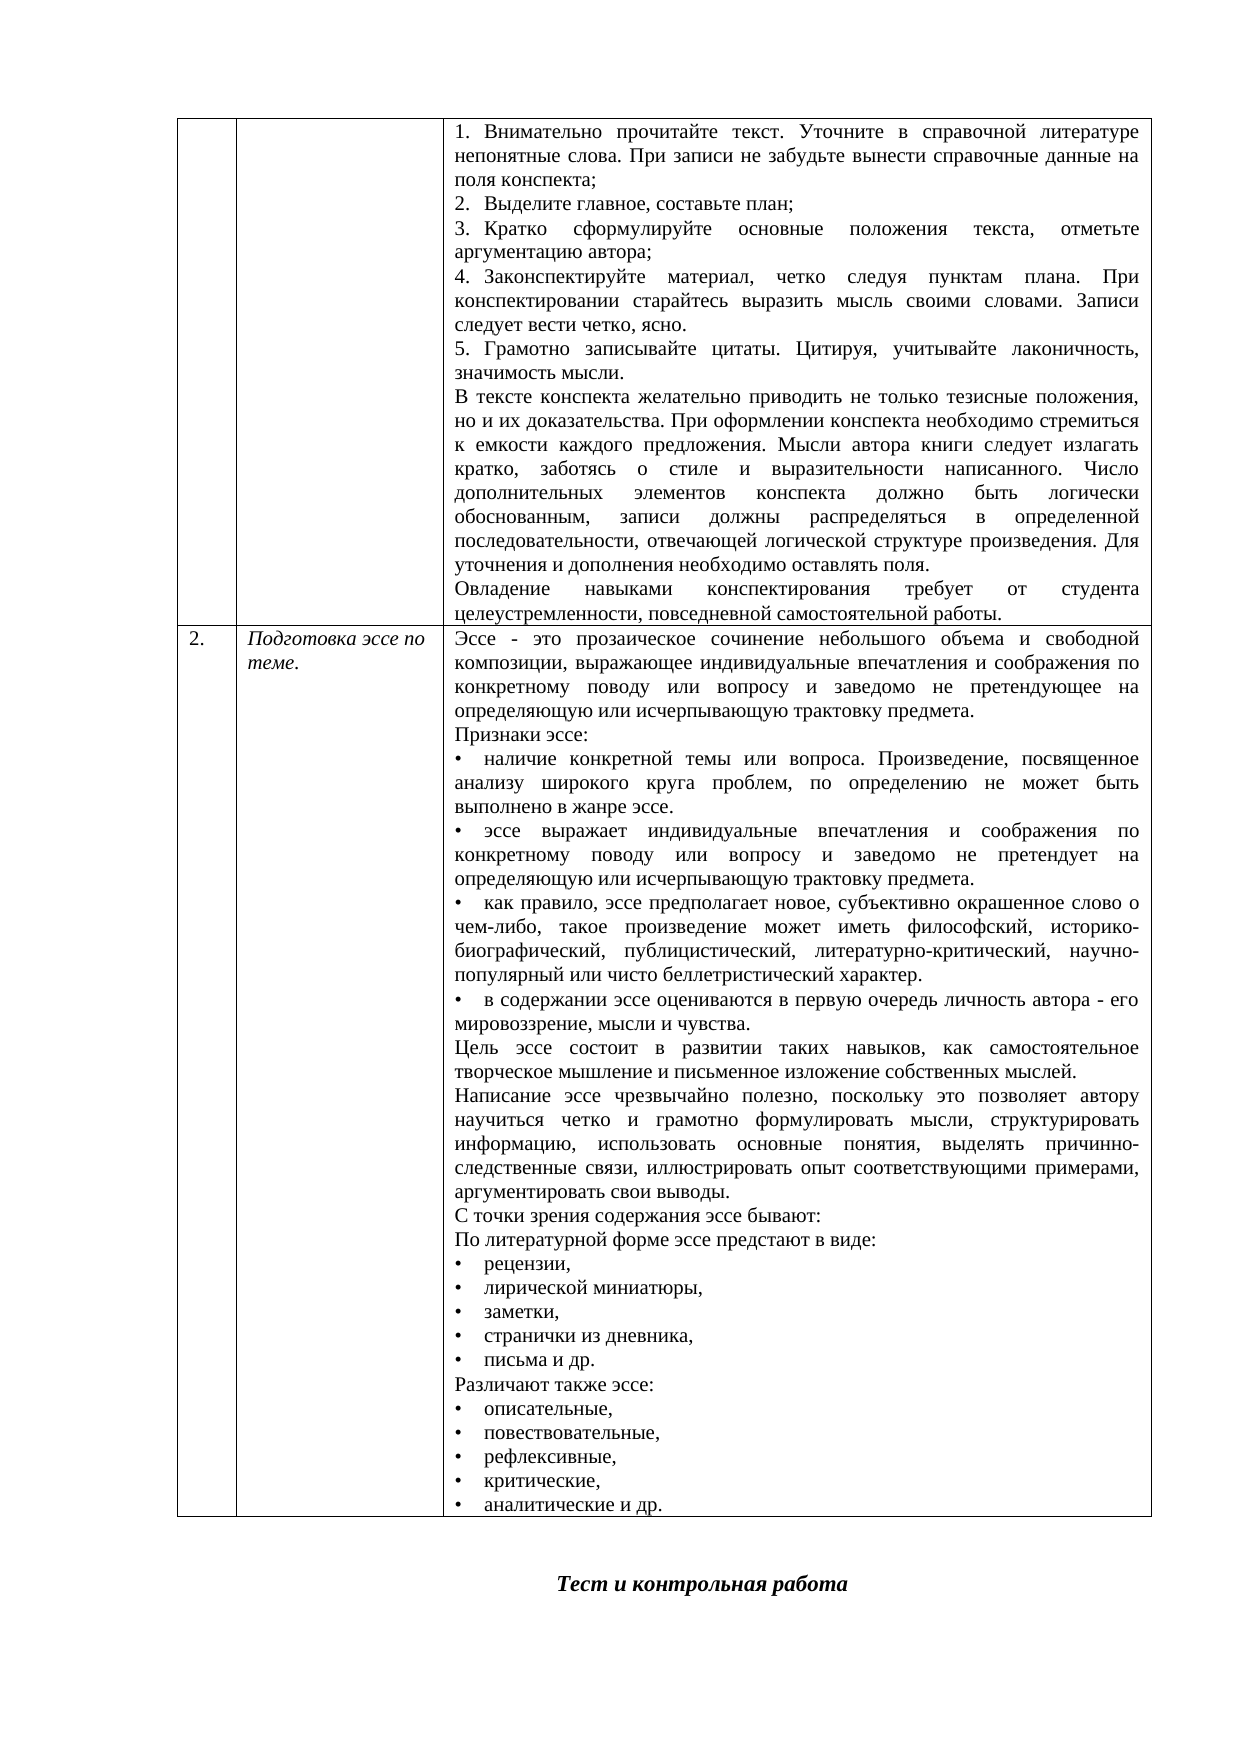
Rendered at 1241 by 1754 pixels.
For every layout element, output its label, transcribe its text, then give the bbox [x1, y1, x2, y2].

table_cell Эссе - это прозаическое сочинение небольшого объема и свободной композиции, выражающее индивидуальные впечатления и соображения по конкретному поводу или вопросу и заведомо не претендующее на определяющую или исчерпывающую трактовку предмета. Признаки эссе: • наличие конкретной темы или вопроса. Произведение, посвященное анализу широкого круга проблем, по определению не может быть выполнено в жанре эссе. • эссе выражает индивидуальные впечатления и соображения по конкретному поводу или вопросу и заведомо не претендует на определяющую или исчерпывающую трактовку предмета. • как правило, эссе предполагает новое, субъективно окрашенное слово о чем-либо, такое произведение может иметь философский, историко-биографический, публицистический, литературно-критический, научно-популярный или чисто беллетристический характер. • в содержании эссе оцениваются в первую очередь личность автора - его мировоззрение, мысли и чувства. Цель эссе состоит в развитии таких навыков, как самостоятельное творческое мышление и письменное изложение собственных мыслей. Написание эссе чрезвычайно полезно, поскольку это позволяет автору научиться четко и грамотно формулировать мысли, структурировать информацию, использовать основные понятия, выделять причинно-следственные связи, иллюстрировать опыт соответствующими примерами, аргументировать свои выводы. С точки зрения содержания эссе бывают: По литературной форме эссе предстают в виде: • рецензии, • лирической миниатюры, • заметки, • странички из дневника, • письма и др. Различают также эссе: • описательные, • повествовательные, • рефлексивные, • критические, • аналитические и др. [444, 626, 1151, 1516]
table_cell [237, 119, 443, 624]
table_cell 2. [178, 626, 236, 1516]
table_cell 1. [178, 119, 236, 624]
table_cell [444, 119, 1151, 624]
table_cell Подготовка эссе по теме. [237, 626, 443, 1516]
text Тест и контрольная работа [177, 1569, 1152, 1596]
